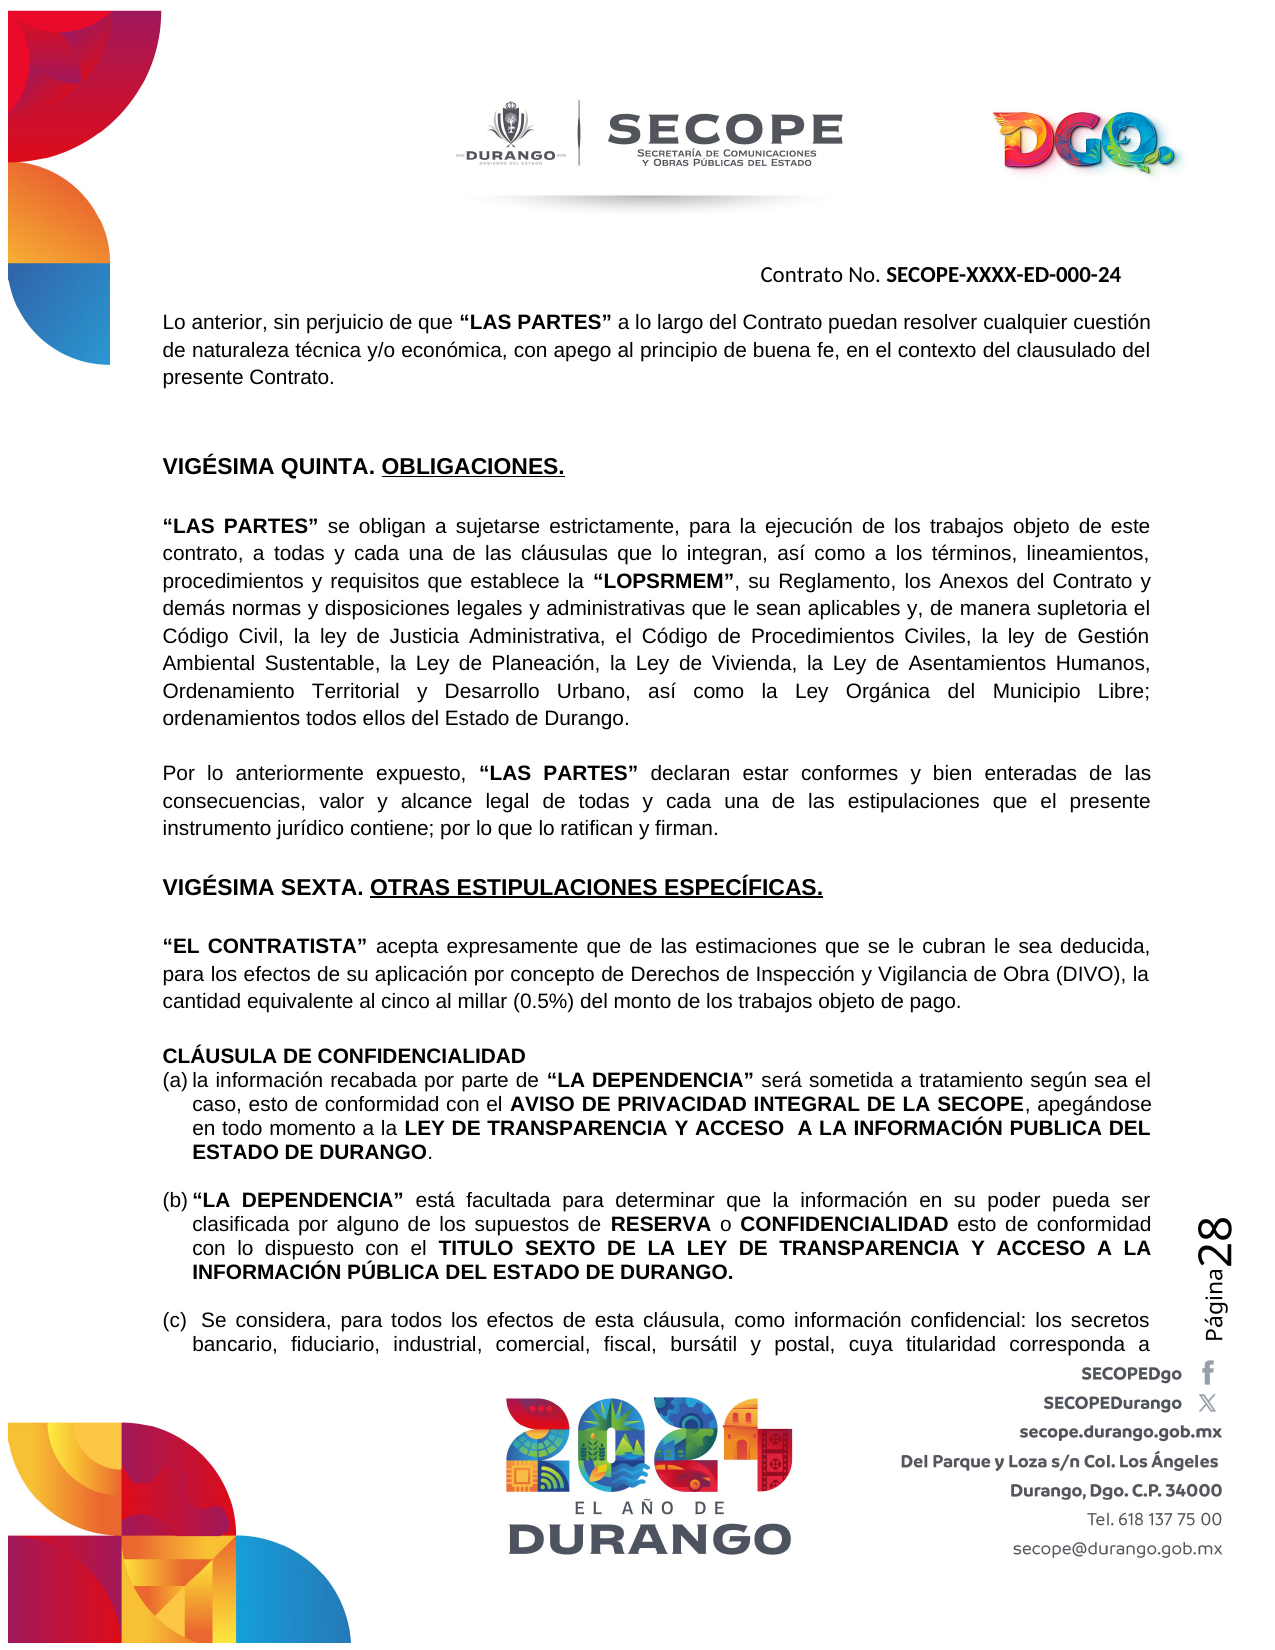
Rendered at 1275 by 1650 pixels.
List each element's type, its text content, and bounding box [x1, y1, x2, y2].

text Lo anterior, sin perjuicio de que “LAS PARTES” a lo largo del Contrato puedan resolver cualquier cuestión de naturaleza técnica y/o económica, con apego al principio de buena fe, en el contexto del clausulado del presente Contrato. [162, 310, 1152, 389]
list la información recabada por parte de “LA DEPENDENCIA” será sometida a tratamiento según sea el caso, esto de conformidad con el AVISO DE PRIVACIDAD INTEGRAL DE LA SECOPE, apegándose en todo momento a la LEY DE TRANSPARENCIA Y ACCESO A LA INFORMACIÓN PUBLICA DEL ESTADO DE DURANGO. [162, 1068, 1152, 1164]
picture [8, 10, 1275, 1643]
text CLÁUSULA DE CONFIDENCIALIDAD [162, 1044, 1152, 1068]
text Por lo anteriormente expuesto, “LAS PARTES” declaran estar conformes y bien enteradas de las consecuencias, valor y alcance legal de todas y cada una de las estipulaciones que el presente instrumento jurídico contiene; por lo que lo ratifican y firman. [162, 761, 1152, 840]
text VIGÉSIMA QUINTA. OBLIGACIONES. [162, 453, 1152, 479]
text “LAS PARTES” se obligan a sujetarse estrictamente, para la ejecución de los trabajos objeto de este contrato, a todas y cada una de las cláusulas que lo integran, así como a los términos, lineamientos, procedimientos y requisitos que establece la “LOPSRMEM”, su Reglamento, los Anexos del Contrato y demás normas y disposiciones legales y administrativas que le sean aplicables y, de manera supletoria el Código Civil, la ley de Justicia Administrativa, el Código de Procedimientos Civiles, la ley de Gestión Ambiental Sustentable, la Ley de Planeación, la Ley de Vivienda, la Ley de Asentamientos Humanos, Ordenamiento Territorial y Desarrollo Urbano, así como la Ley Orgánica del Municipio Libre; ordenamientos todos ellos del Estado de Durango. [162, 513, 1152, 730]
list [162, 1308, 1152, 1356]
list “LA DEPENDENCIA” está facultada para determinar que la información en su poder pueda ser clasificada por alguno de los supuestos de RESERVA o CONFIDENCIALIDAD esto de conformidad con lo dispuesto con el TITULO SEXTO DE LA LEY DE TRANSPARENCIA Y ACCESO A LA INFORMACIÓN PÚBLICA DEL ESTADO DE DURANGO. [162, 1188, 1152, 1284]
text VIGÉSIMA SEXTA. OTRAS ESTIPULACIONES ESPECÍFICAS. [162, 874, 1152, 900]
text “EL CONTRATISTA” acepta expresamente que de las estimaciones que se le cubran le sea deducida, para los efectos de su aplicación por concepto de Derechos de Inspección y Vigilancia de Obra (DIVO), la cantidad equivalente al cinco al millar (0.5%) del monto de los trabajos objeto de pago. [162, 934, 1152, 1013]
